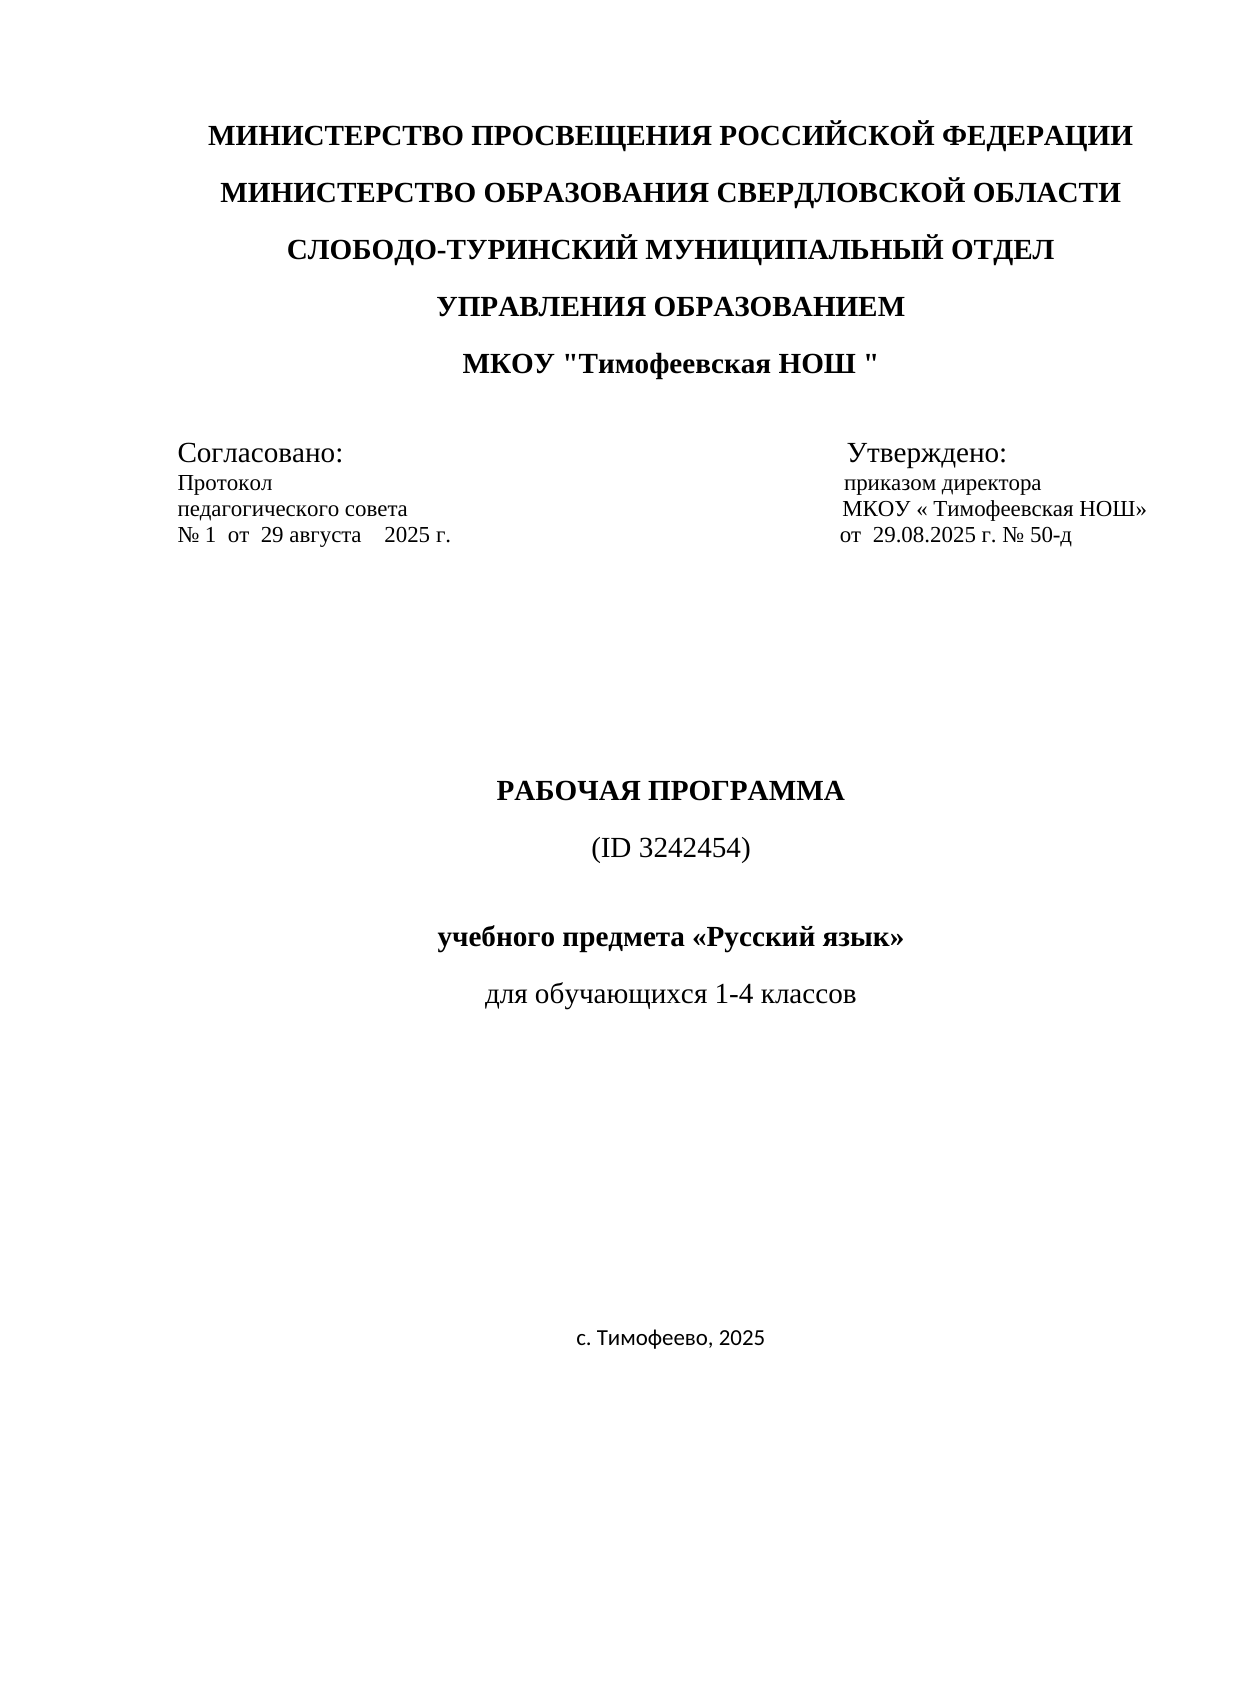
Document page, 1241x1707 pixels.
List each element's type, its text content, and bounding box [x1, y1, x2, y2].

text МКОУ "Тимофеевская НОШ " [190, 346, 1152, 379]
text Согласовано: Утверждено: [177, 435, 1152, 469]
text учебного предмета «Русский язык» [190, 919, 1152, 953]
text Протокол приказом директора [177, 469, 1152, 495]
text СЛОБОДО-ТУРИНСКИЙ МУНИЦИПАЛЬНЫЙ ОТДЕЛ УПРАВЛЕНИЯ ОБРАЗОВАНИЕМ [190, 232, 1152, 323]
text педагогического совета МКОУ « Тимофеевская НОШ» [177, 495, 1152, 521]
text РАБОЧАЯ ПРОГРАММА [190, 773, 1152, 807]
text МИНИСТЕРСТВО ОБРАЗОВАНИЯ СВЕРДЛОВСКОЙ ОБЛАСТИ [190, 175, 1152, 209]
text с. Тимофеево, 2025 [190, 1323, 1152, 1351]
text № 1 от 29 августа 2025 г. от 29.08.2025 г. № 50-д [177, 521, 1152, 548]
text МИНИСТЕРСТВО ПРОСВЕЩЕНИЯ РОССИЙСКОЙ ФЕДЕРАЦИИ [190, 118, 1152, 152]
text (ID 3242454) [190, 830, 1152, 864]
text для обучающихся 1-4 классов [190, 976, 1152, 1010]
